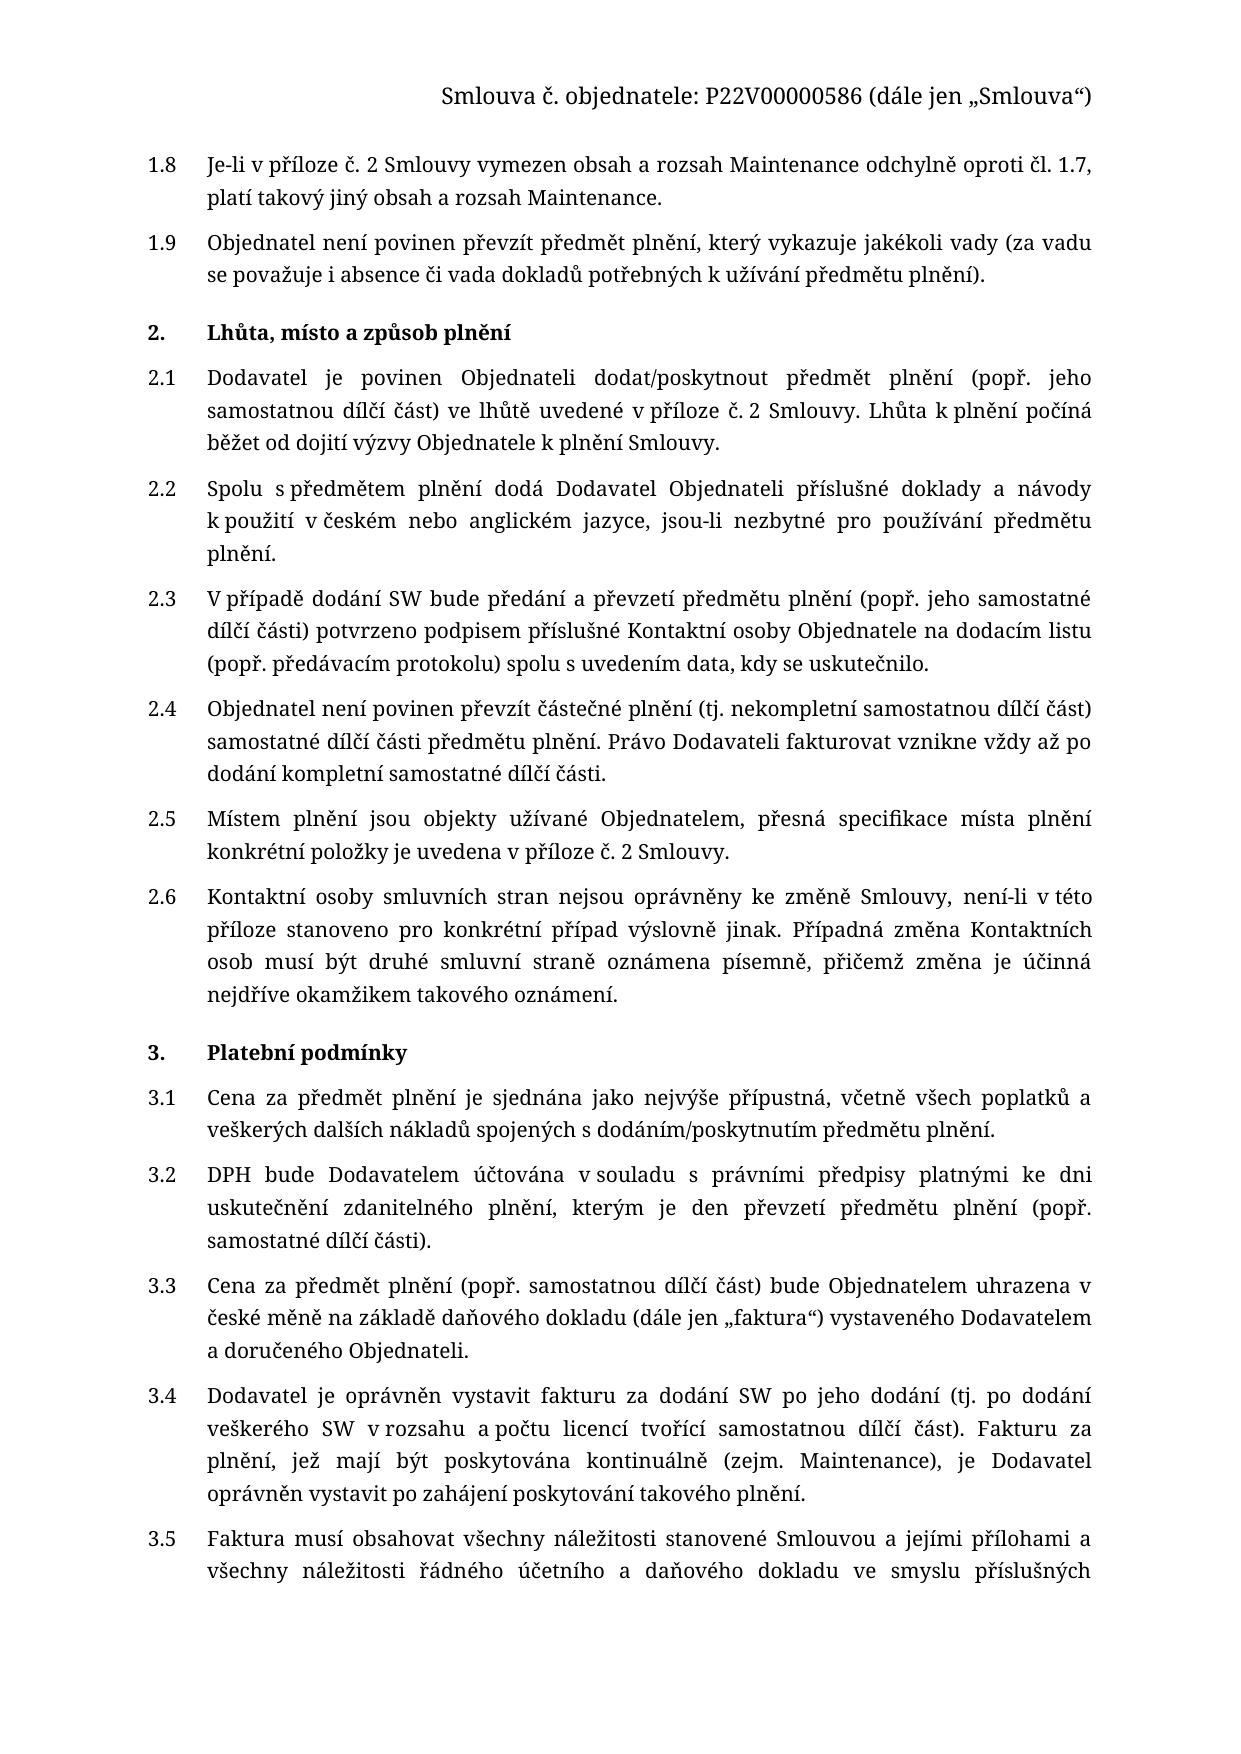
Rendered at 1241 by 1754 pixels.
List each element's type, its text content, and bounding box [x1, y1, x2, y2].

list Objednatel není povinen převzít částečné plnění (tj. nekompletní samostatnou dílčí část) samostatné dílčí části předmětu plnění. Právo Dodavateli fakturovat vznikne vždy až po dodání kompletní samostatné dílčí části. [148, 694, 1092, 788]
list Kontaktní osoby smluvních stran nejsou oprávněny ke změně Smlouvy, není-li v této příloze stanoveno pro konkrétní případ výslovně jinak. Případná změna Kontaktních osob musí být druhé smluvní straně oznámena písemně, přičemž změna je účinná nejdříve okamžikem takového oznámení. [148, 882, 1092, 1008]
list Cena za předmět plnění (popř. samostatnou dílčí část) bude Objednatelem uhrazena v české měně na základě daňového dokladu (dále jen „faktura“) vystaveného Dodavatelem a doručeného Objednateli. [148, 1271, 1092, 1364]
list Platební podmínky [148, 1038, 1092, 1066]
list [148, 1524, 1092, 1585]
list Objednatel není povinen převzít předmět plnění, který vykazuje jakékoli vady (za vadu se považuje i absence či vada dokladů potřebných k užívání předmětu plnění). [148, 228, 1092, 289]
list Cena za předmět plnění je sjednána jako nejvýše přípustná, včetně všech poplatků a veškerých dalších nákladů spojených s dodáním/poskytnutím předmětu plnění. [148, 1083, 1092, 1144]
list Je-li v příloze č. 2 Smlouvy vymezen obsah a rozsah Maintenance odchylně oproti čl. 1.7, platí takový jiný obsah a rozsah Maintenance. [148, 150, 1092, 211]
list V případě dodání SW bude předání a převzetí předmětu plnění (popř. jeho samostatné dílčí části) potvrzeno podpisem příslušné Kontaktní osoby Objednatele na dodacím listu (popř. předávacím protokolu) spolu s uvedením data, kdy se uskutečnilo. [148, 584, 1092, 678]
list Místem plnění jsou objekty užívané Objednatelem, přesná specifikace místa plnění konkrétní položky je uvedena v příloze č. 2 Smlouvy. [148, 804, 1092, 866]
list Spolu s předmětem plnění dodá Dodavatel Objednateli příslušné doklady a návody k použití v českém nebo anglickém jazyce, jsou-li nezbytné pro používání předmětu plnění. [148, 474, 1092, 567]
list Lhůta, místo a způsob plnění [148, 318, 1092, 347]
list DPH bude Dodavatelem účtována v souladu s právními předpisy platnými ke dni uskutečnění zdanitelného plnění, kterým je den převzetí předmětu plnění (popř. samostatné dílčí části). [148, 1161, 1092, 1254]
list Dodavatel je povinen Objednateli dodat/poskytnout předmět plnění (popř. jeho samostatnou dílčí část) ve lhůtě uvedené v příloze č. 2 Smlouvy. Lhůta k plnění počíná běžet od dojití výzvy Objednatele k plnění Smlouvy. [148, 363, 1092, 457]
list Dodavatel je oprávněn vystavit fakturu za dodání SW po jeho dodání (tj. po dodání veškerého SW v rozsahu a počtu licencí tvořící samostatnou dílčí část). Fakturu za plnění, jež mají být poskytována kontinuálně (zejm. Maintenance), je Dodavatel oprávněn vystavit po zahájení poskytování takového plnění. [148, 1381, 1092, 1507]
